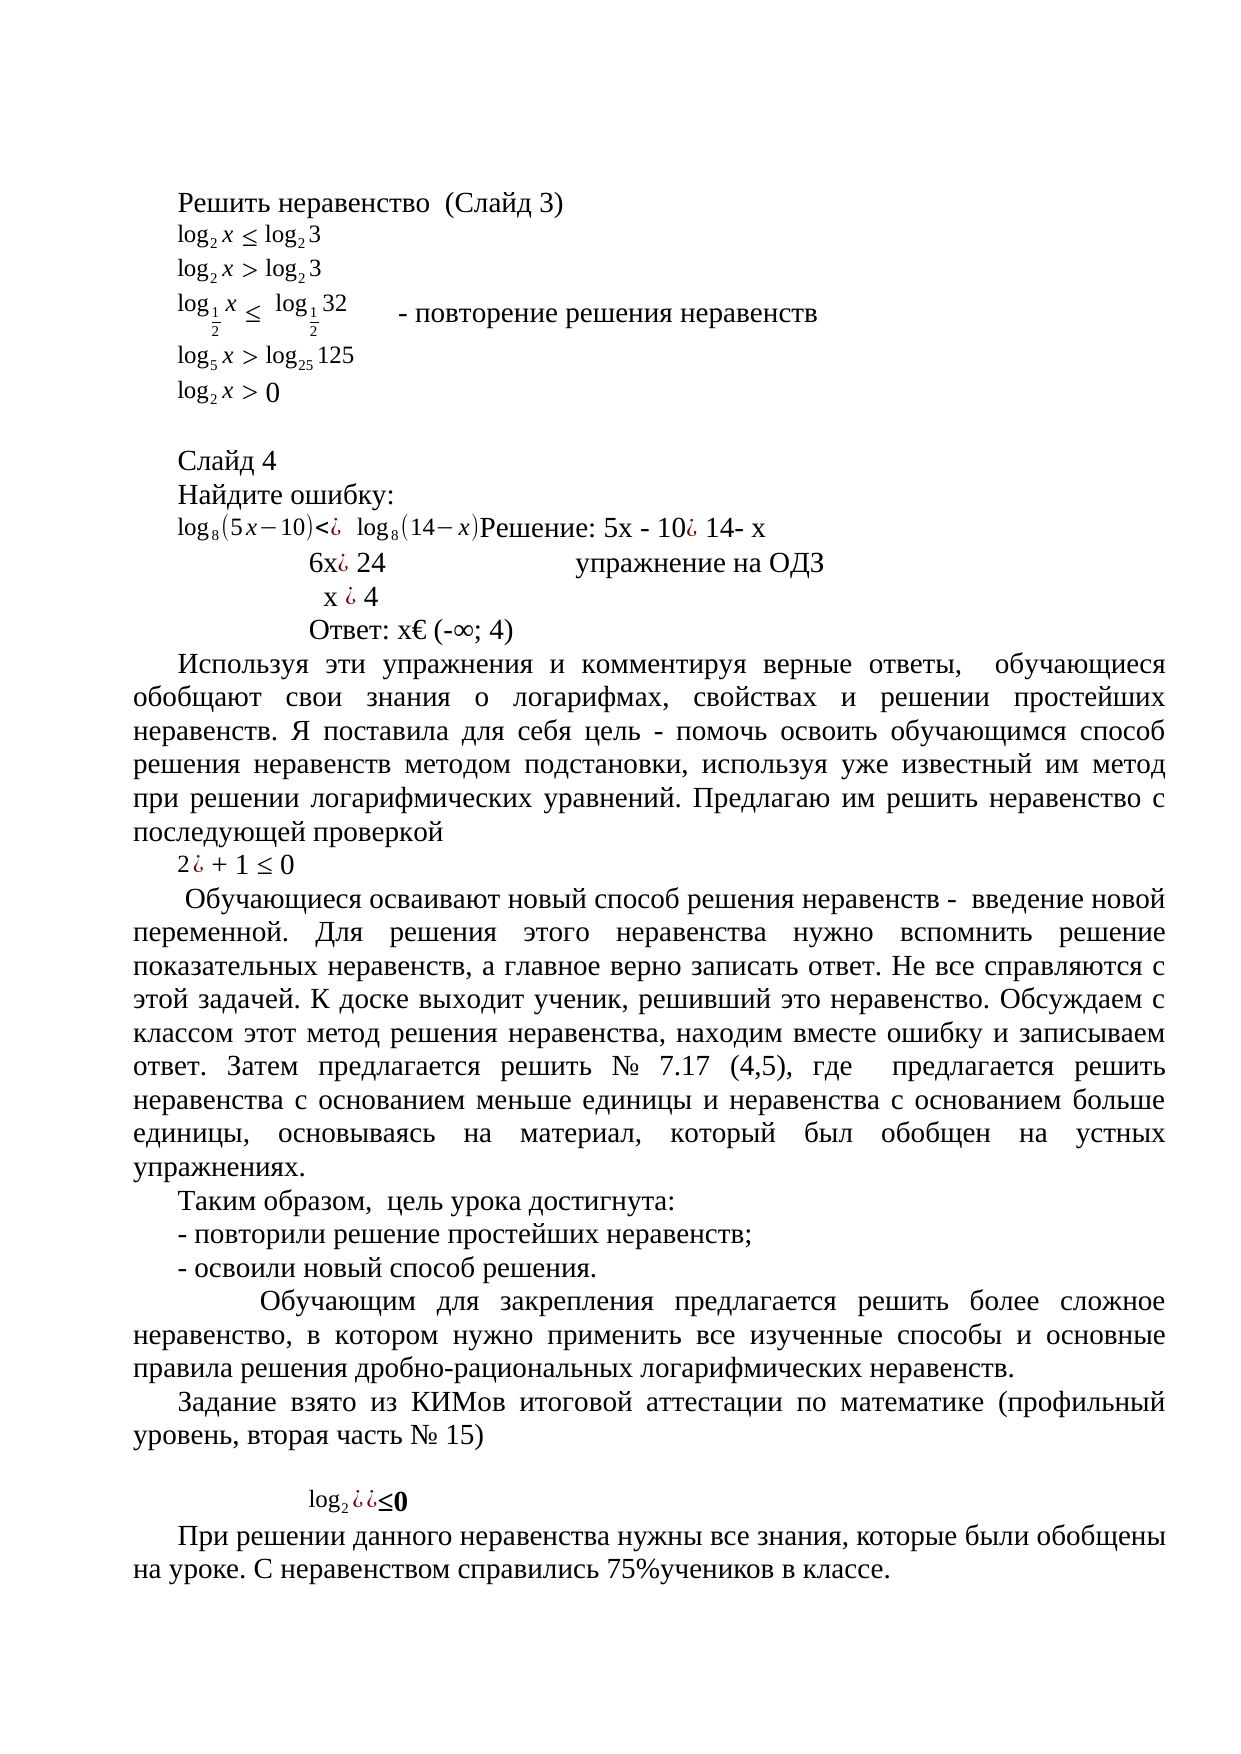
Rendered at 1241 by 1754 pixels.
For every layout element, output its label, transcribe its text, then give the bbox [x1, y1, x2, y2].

text > [133, 340, 1167, 375]
text Слайд 4 [133, 443, 1167, 477]
text ≤ - повторение решения неравенств [133, 288, 1167, 340]
text 6х 24 упражнение на ОДЗ [133, 545, 1167, 579]
text Найдите ошибку: [133, 477, 1167, 510]
text ≤0 [133, 1484, 1167, 1518]
text Обучающим для закрепления предлагается решить более сложное неравенство, в котором нужно применить все изученные способы и основные правила решения дробно-рациональных логарифмических неравенств. [133, 1283, 1167, 1384]
text - повторили решение простейших неравенств; [133, 1216, 1167, 1250]
text Решение: 5х - 10 14- х [133, 510, 1167, 545]
text Ответ: х€ (-∞; 4) [133, 612, 1167, 646]
text Обучающиеся осваивают новый способ решения неравенств - введение новой переменной. Для решения этого неравенства нужно вспомнить решение показательных неравенств, а главное верно записать ответ. Не все справляются с этой задачей. К доске выходит ученик, решивший это неравенство. Обсуждаем с классом этот метод решения неравенства, находим вместе ошибку и записываем ответ. Затем предлагается решить № 7.17 (4,5), где предлагается решить неравенства с основанием меньше единицы и неравенства с основанием больше единицы, основываясь на материал, который был обобщен на устных упражнениях. [133, 881, 1167, 1183]
text Используя эти упражнения и комментируя верные ответы, обучающиеся обобщают свои знания о логарифмах, свойствах и решении простейших неравенств. Я поставила для себя цель - помочь освоить обучающимся способ решения неравенств методом подстановки, используя уже известный им метод при решении логарифмических уравнений. Предлагаю им решить неравенство с последующей проверкой [133, 646, 1167, 847]
text ≤ [133, 219, 1167, 253]
text > [133, 253, 1167, 288]
text Таким образом, цель урока достигнута: [133, 1183, 1167, 1216]
text Задание взято из КИМов итоговой аттестации по математике (профильный уровень, вторая часть № 15) [133, 1384, 1167, 1451]
text - освоили новый способ решения. [133, 1250, 1167, 1283]
text + 1 ≤ 0 [133, 847, 1167, 881]
text х 4 [133, 579, 1167, 612]
text > 0 [133, 375, 1167, 410]
text Решить неравенство (Слайд 3) [133, 185, 1167, 219]
text При решении данного неравенства нужны все знания, которые были обобщены на уроке. С неравенством справились 75%учеников в классе. [133, 1518, 1167, 1585]
